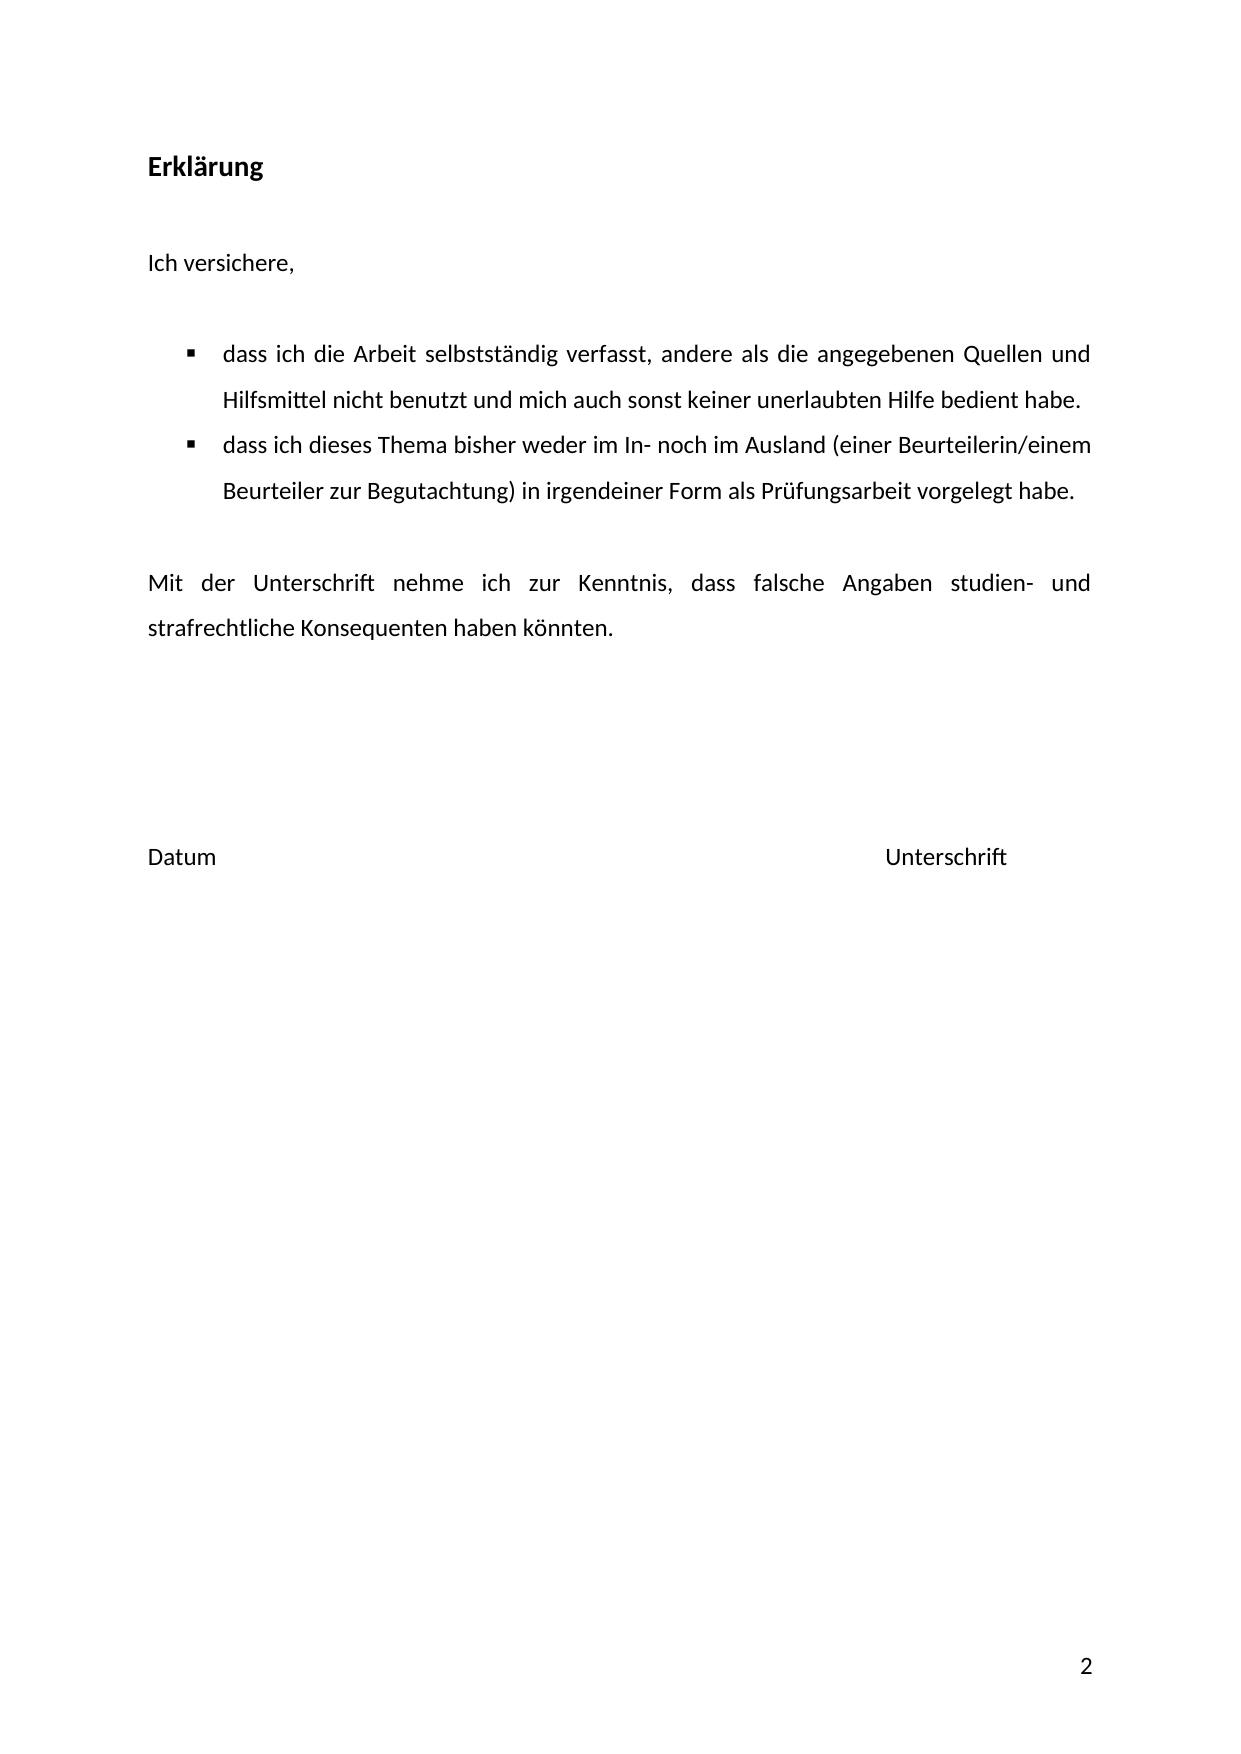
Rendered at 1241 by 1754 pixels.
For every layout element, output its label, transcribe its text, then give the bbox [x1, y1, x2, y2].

text Ich versichere, [148, 247, 1093, 277]
list dass ich dieses Thema bisher weder im In- noch im Ausland (einer Beurteilerin/einem Beurteiler zur Begutachtung) in irgendeiner Form als Prüfungsarbeit vorgelegt habe. [185, 430, 1093, 506]
text Datum Unterschrift [148, 841, 1093, 872]
text Mit der Unterschrift nehme ich zur Kenntnis, dass falsche Angaben studien- und strafrechtliche Konsequenten haben könnten. [148, 567, 1093, 643]
list dass ich die Arbeit selbstständig verfasst, andere als die angegebenen Quellen und Hilfsmittel nicht benutzt und mich auch sonst keiner unerlaubten Hilfe bedient habe. [185, 338, 1093, 414]
text Erklärung [148, 148, 1093, 183]
